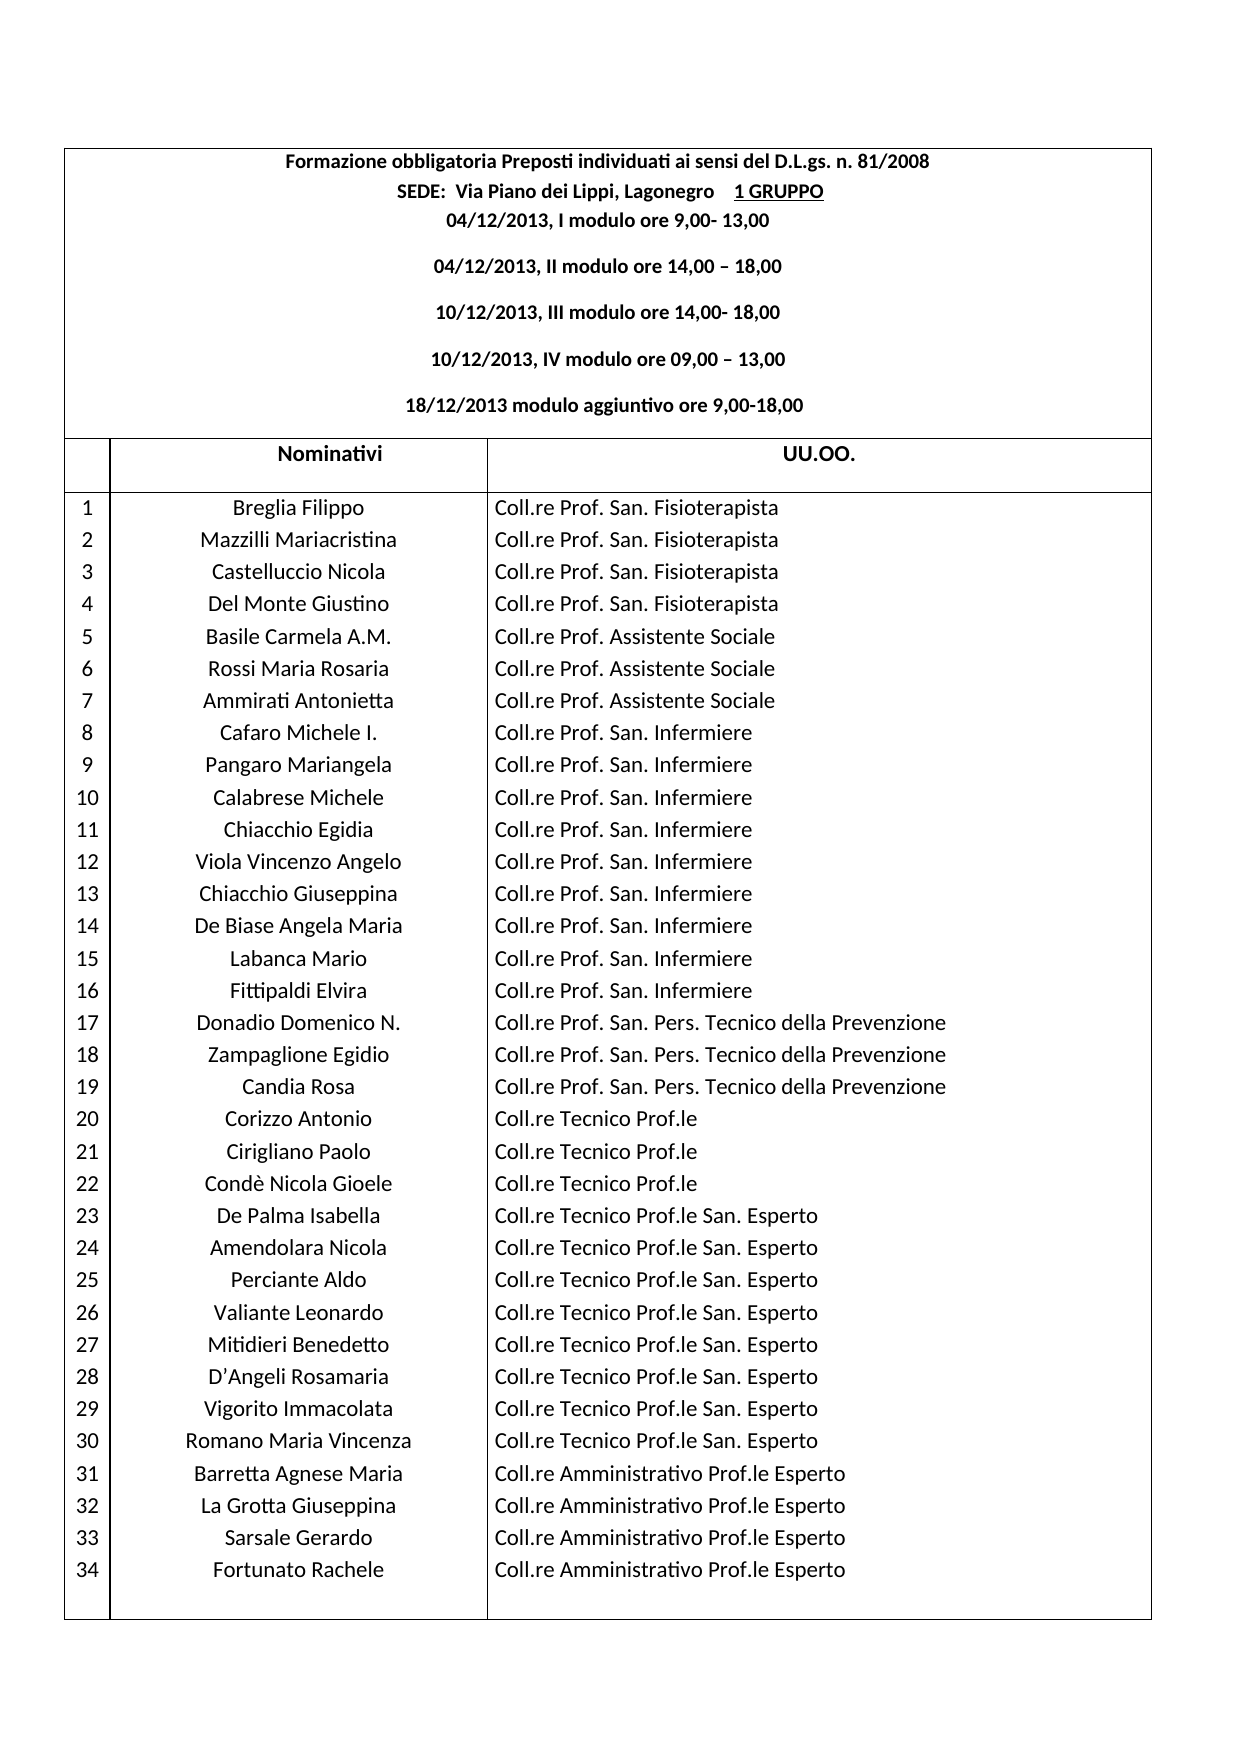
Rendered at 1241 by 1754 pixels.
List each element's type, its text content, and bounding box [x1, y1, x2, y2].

table_cell UU.OO. [488, 439, 1151, 492]
table_cell Breglia Filippo Mazzilli Mariacristina Castelluccio Nicola Del Monte Giustino Basile Carmela A.M. Rossi Maria Rosaria Ammirati Antonietta Cafaro Michele I. Pangaro Mariangela Calabrese Michele Chiacchio Egidia Viola Vincenzo Angelo Chiacchio Giuseppina De Biase Angela Maria Labanca Mario Fittipaldi Elvira Donadio Domenico N. Zampaglione Egidio Candia Rosa Corizzo Antonio Cirigliano Paolo Condè Nicola Gioele De Palma Isabella Amendolara Nicola Perciante Aldo Valiante Leonardo Mitidieri Benedetto D’Angeli Rosamaria Vigorito Immacolata Romano Maria Vincenza Barretta Agnese Maria La Grotta Giuseppina Sarsale Gerardo Fortunato Rachele [111, 493, 487, 1619]
table_header Formazione obbligatoria Preposti individuati ai sensi del D.L.gs. n. 81/2008 SEDE: Via Piano dei Lippi, Lagonegro 1 GRUPPO 04/12/2013, I modulo ore 9,00- 13,00 04/12/2013, II modulo ore 14,00 – 18,00 10/12/2013, III modulo ore 14,00- 18,00 10/12/2013, IV modulo ore 09,00 – 13,00 18/12/2013 modulo aggiuntivo ore 9,00-18,00 [65, 149, 1151, 438]
table_cell Coll.re Prof. San. Fisioterapista Coll.re Prof. San. Fisioterapista Coll.re Prof. San. Fisioterapista Coll.re Prof. San. Fisioterapista Coll.re Prof. Assistente Sociale Coll.re Prof. Assistente Sociale Coll.re Prof. Assistente Sociale Coll.re Prof. San. Infermiere Coll.re Prof. San. Infermiere Coll.re Prof. San. Infermiere Coll.re Prof. San. Infermiere Coll.re Prof. San. Infermiere Coll.re Prof. San. Infermiere Coll.re Prof. San. Infermiere Coll.re Prof. San. Infermiere Coll.re Prof. San. Infermiere Coll.re Prof. San. Pers. Tecnico della Prevenzione Coll.re Prof. San. Pers. Tecnico della Prevenzione Coll.re Prof. San. Pers. Tecnico della Prevenzione Coll.re Tecnico Prof.le Coll.re Tecnico Prof.le Coll.re Tecnico Prof.le Coll.re Tecnico Prof.le San. Esperto Coll.re Tecnico Prof.le San. Esperto Coll.re Tecnico Prof.le San. Esperto Coll.re Tecnico Prof.le San. Esperto Coll.re Tecnico Prof.le San. Esperto Coll.re Tecnico Prof.le San. Esperto Coll.re Tecnico Prof.le San. Esperto Coll.re Tecnico Prof.le San. Esperto Coll.re Amministrativo Prof.le Esperto Coll.re Amministrativo Prof.le Esperto Coll.re Amministrativo Prof.le Esperto Coll.re Amministrativo Prof.le Esperto [488, 493, 1151, 1619]
table_cell Nominativi [111, 439, 487, 492]
table_cell [65, 439, 109, 492]
table_cell 1 2 3 4 5 6 7 8 9 10 11 12 13 14 15 16 17 18 19 20 21 22 23 24 25 26 27 28 29 30 31 32 33 34 [65, 493, 109, 1619]
